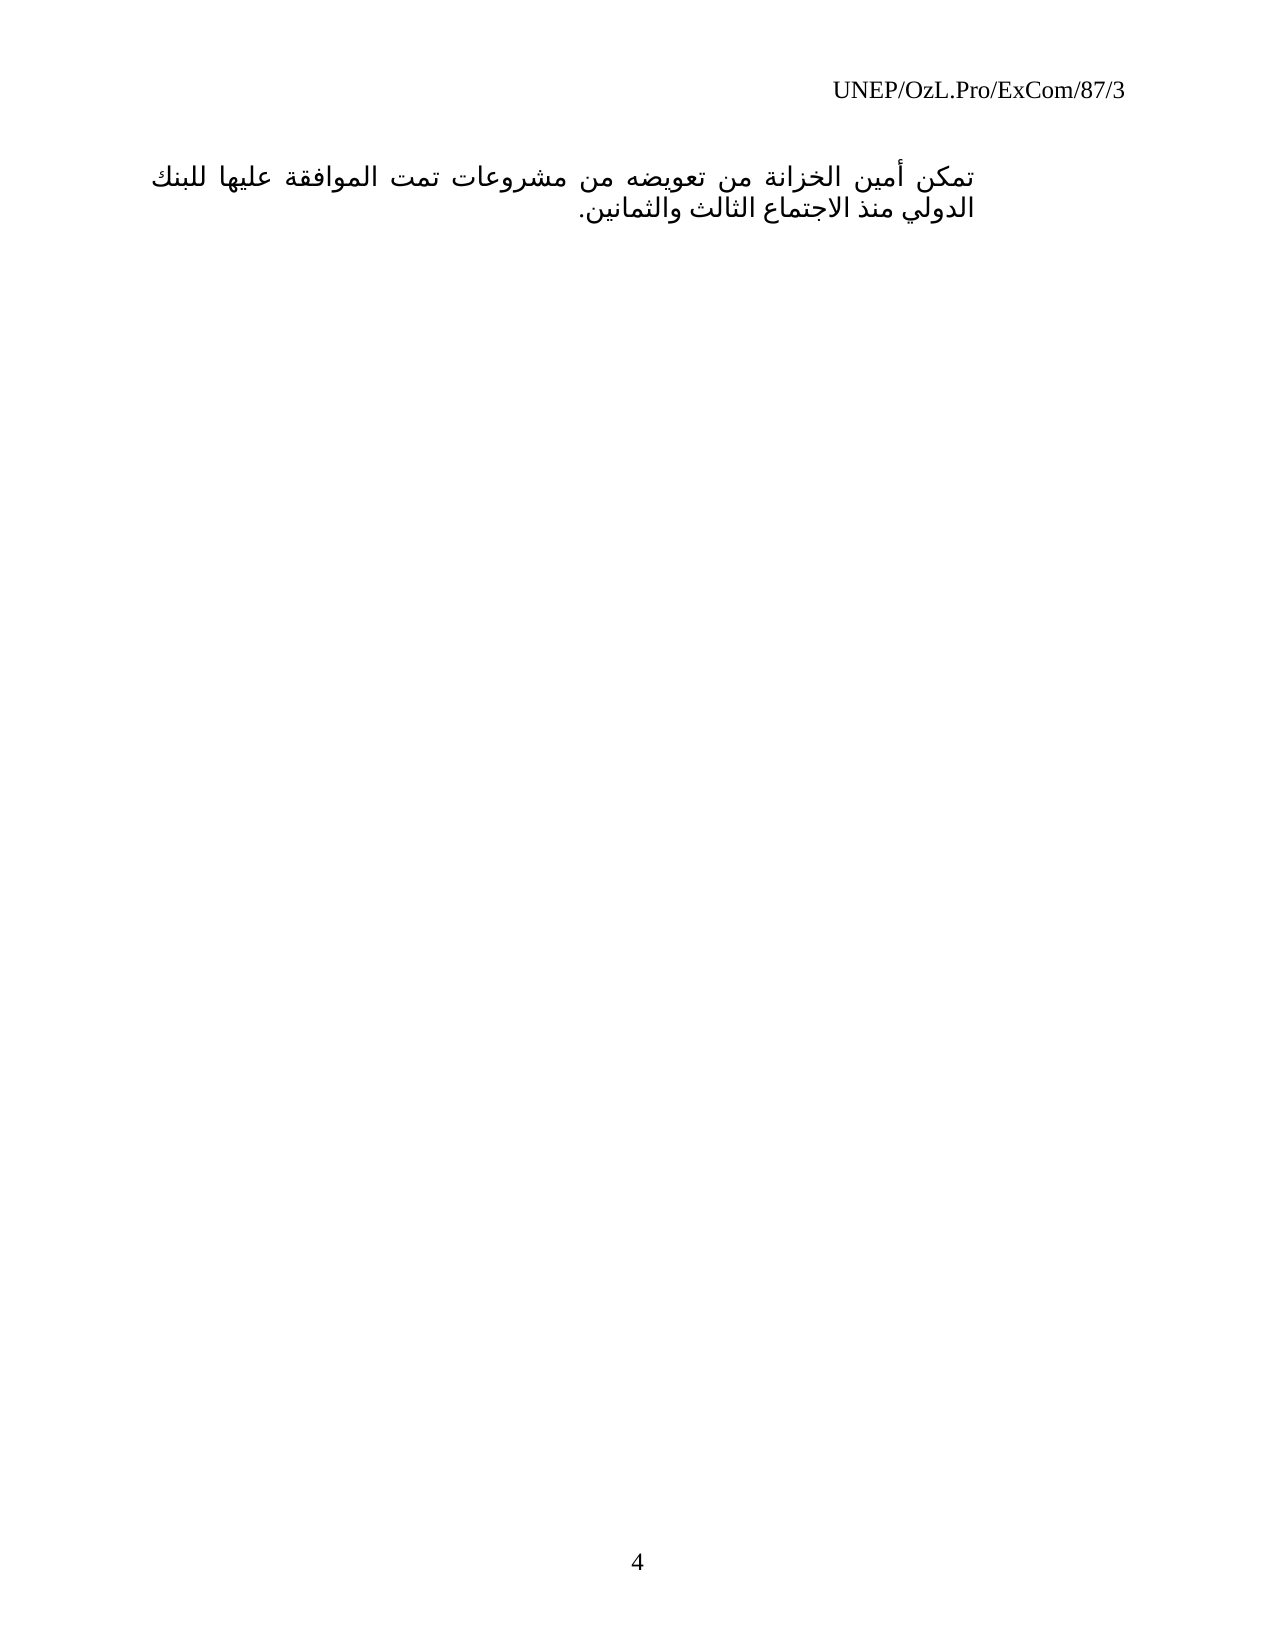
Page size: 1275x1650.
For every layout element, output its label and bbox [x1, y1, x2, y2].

subtitle [150, 161, 1036, 223]
